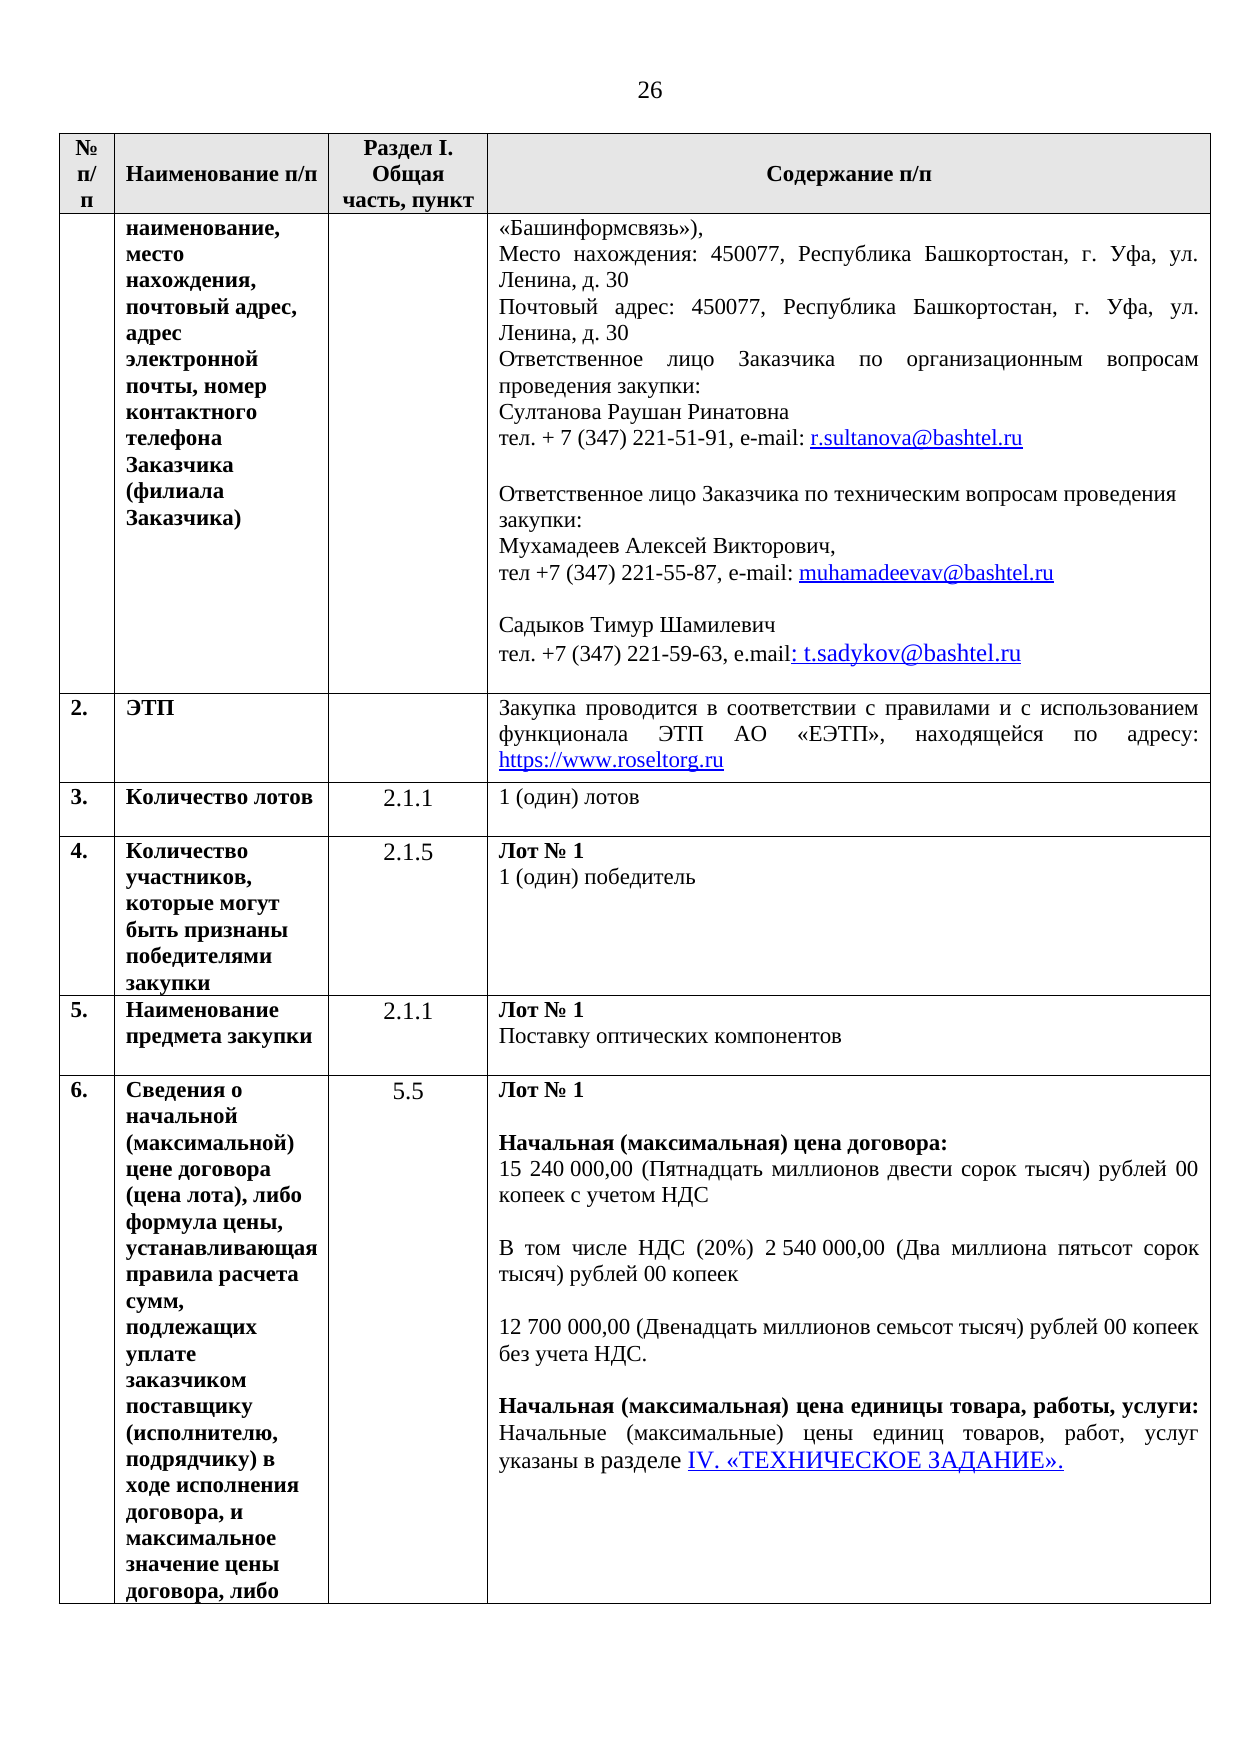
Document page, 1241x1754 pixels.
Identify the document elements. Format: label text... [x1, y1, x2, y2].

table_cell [115, 1076, 328, 1603]
table_cell [329, 694, 487, 782]
table_cell 2.1.5 [329, 837, 487, 995]
table_cell 1 (один) лотов [488, 783, 1210, 836]
table_cell ЭТП [115, 694, 328, 782]
table_cell Закупка проводится в соответствии с правилами и с использованием функционала ЭТП АО «ЕЭТП», находящейся по адресу: https://www.roseltorg.ru [488, 694, 1210, 782]
table_cell 2.1.1 [329, 783, 487, 836]
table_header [329, 134, 487, 213]
table_cell [60, 996, 114, 1075]
table_header Содержание п/п [488, 134, 1210, 213]
table_cell [60, 694, 114, 782]
table_cell [60, 1076, 114, 1603]
table_cell [60, 214, 114, 693]
table_cell Лот № 1 1 (один) победитель [488, 837, 1210, 995]
table_cell [60, 783, 114, 836]
table_cell 5.5 [329, 1076, 487, 1603]
table_cell Лот № 1 Поставку оптических компонентов [488, 996, 1210, 1075]
table_cell [60, 837, 114, 995]
table_cell Наименование предмета закупки [115, 996, 328, 1075]
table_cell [488, 1076, 1210, 1603]
table_header Наименование п/п [115, 134, 328, 213]
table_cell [115, 214, 328, 693]
table_cell 2.1.1 [329, 996, 487, 1075]
table_header № п/п [60, 134, 114, 213]
table_cell [329, 214, 487, 693]
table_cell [488, 214, 1210, 693]
table_cell Количество лотов [115, 783, 328, 836]
table_cell Количество участников, которые могут быть признаны победителями закупки [115, 837, 328, 995]
